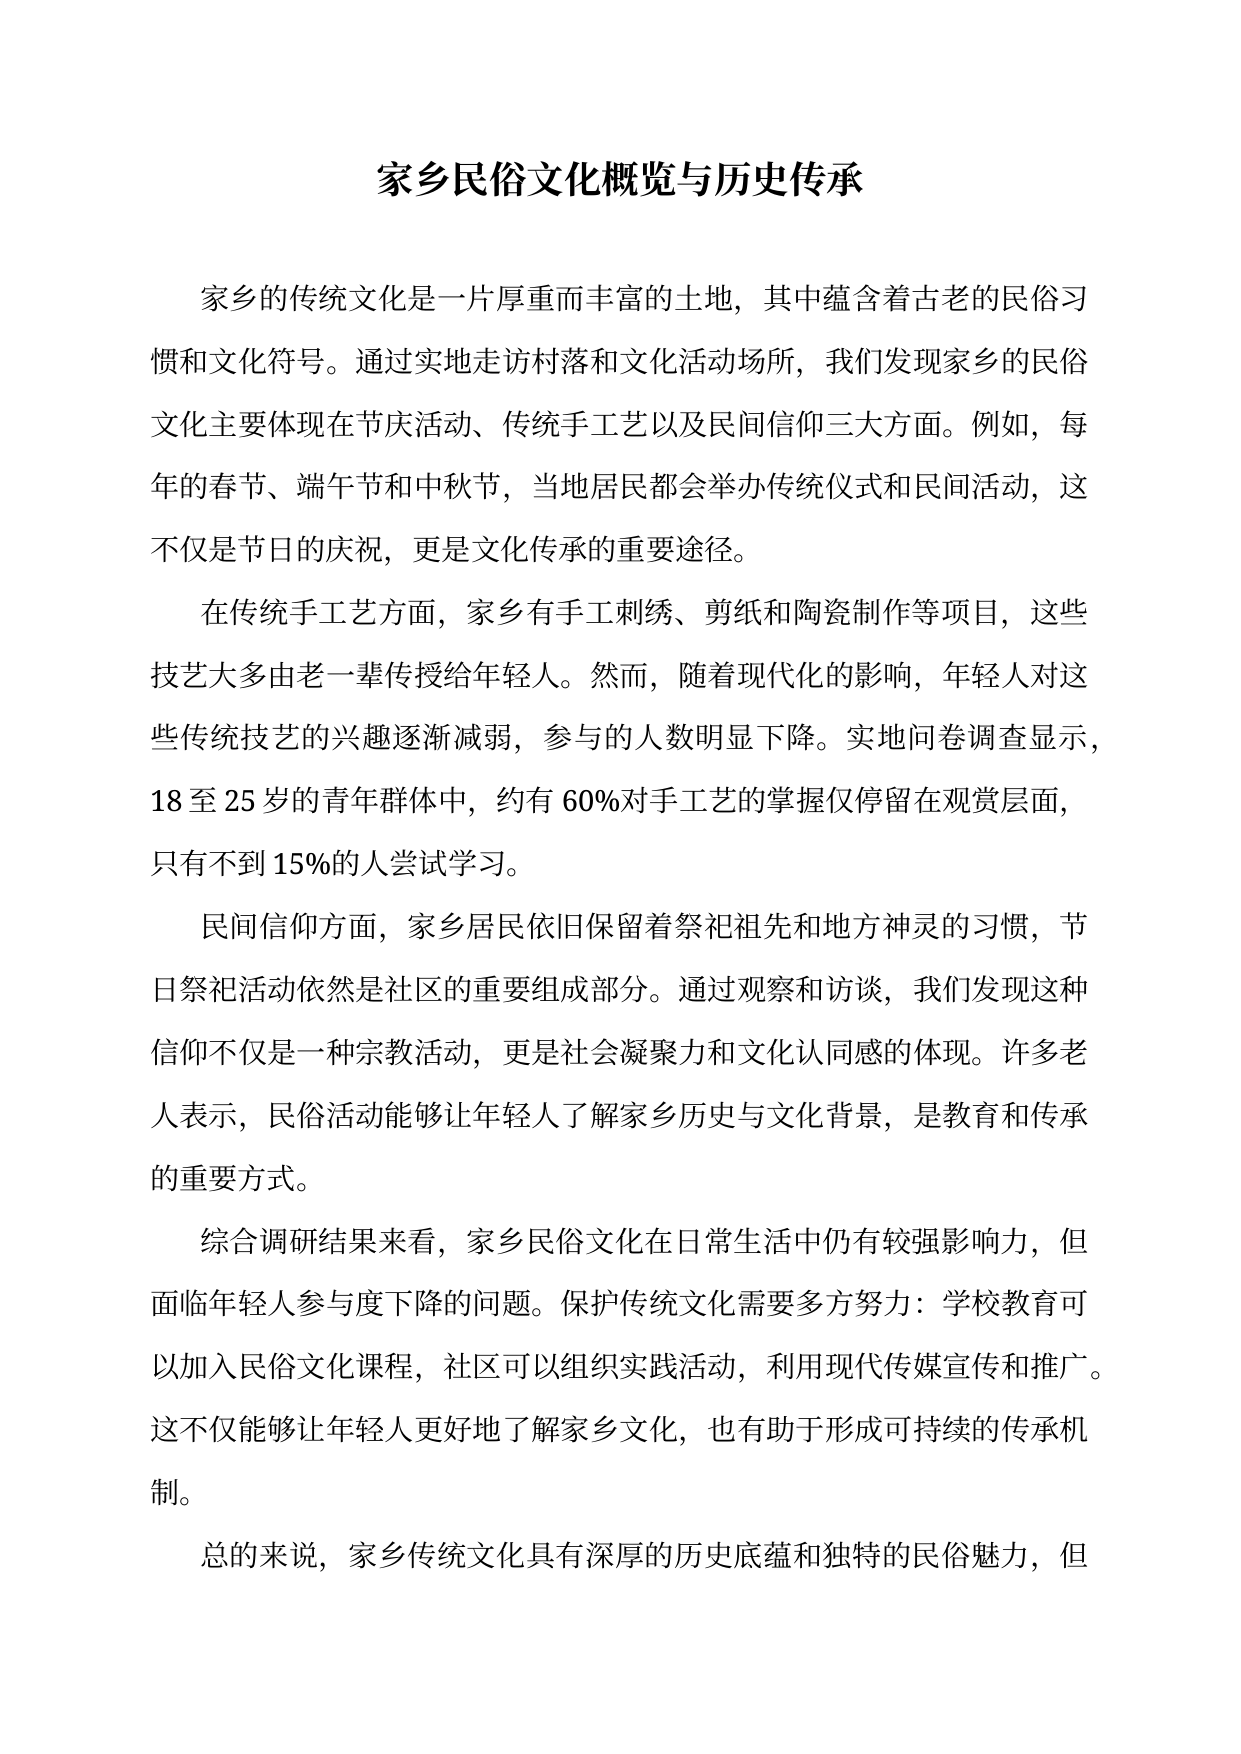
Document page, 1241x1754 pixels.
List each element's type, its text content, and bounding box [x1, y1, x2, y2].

text 家乡的传统文化是一片厚重而丰富的土地，其中蕴含着古老的民俗习惯和文化符号。通过实地走访村落和文化活动场所，我们发现家乡的民俗文化主要体现在节庆活动、传统手工艺以及民间信仰三大方面。例如，每年的春节、端午节和中秋节，当地居民都会举办传统仪式和民间活动，这不仅是节日的庆祝，更是文化传承的重要途径。 [150, 276, 1090, 569]
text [150, 1532, 1090, 1574]
text 民间信仰方面，家乡居民依旧保留着祭祀祖先和地方神灵的习惯，节日祭祀活动依然是社区的重要组成部分。通过观察和访谈，我们发现这种信仰不仅是一种宗教活动，更是社会凝聚力和文化认同感的体现。许多老人表示，民俗活动能够让年轻人了解家乡历史与文化背景，是教育和传承的重要方式。 [150, 904, 1090, 1197]
text 综合调研结果来看，家乡民俗文化在日常生活中仍有较强影响力，但面临年轻人参与度下降的问题。保护传统文化需要多方努力：学校教育可以加入民俗文化课程，社区可以组织实践活动，利用现代传媒宣传和推广。这不仅能够让年轻人更好地了解家乡文化，也有助于形成可持续的传承机制。 [150, 1218, 1090, 1512]
subtitle 家乡民俗文化概览与历史传承 [150, 150, 1090, 204]
text 在传统手工艺方面，家乡有手工刺绣、剪纸和陶瓷制作等项目，这些技艺大多由老一辈传授给年轻人。然而，随着现代化的影响，年轻人对这些传统技艺的兴趣逐渐减弱，参与的人数明显下降。实地问卷调查显示，18至25岁的青年群体中，约有60%对手工艺的掌握仅停留在观赏层面，只有不到15%的人尝试学习。 [150, 590, 1090, 883]
